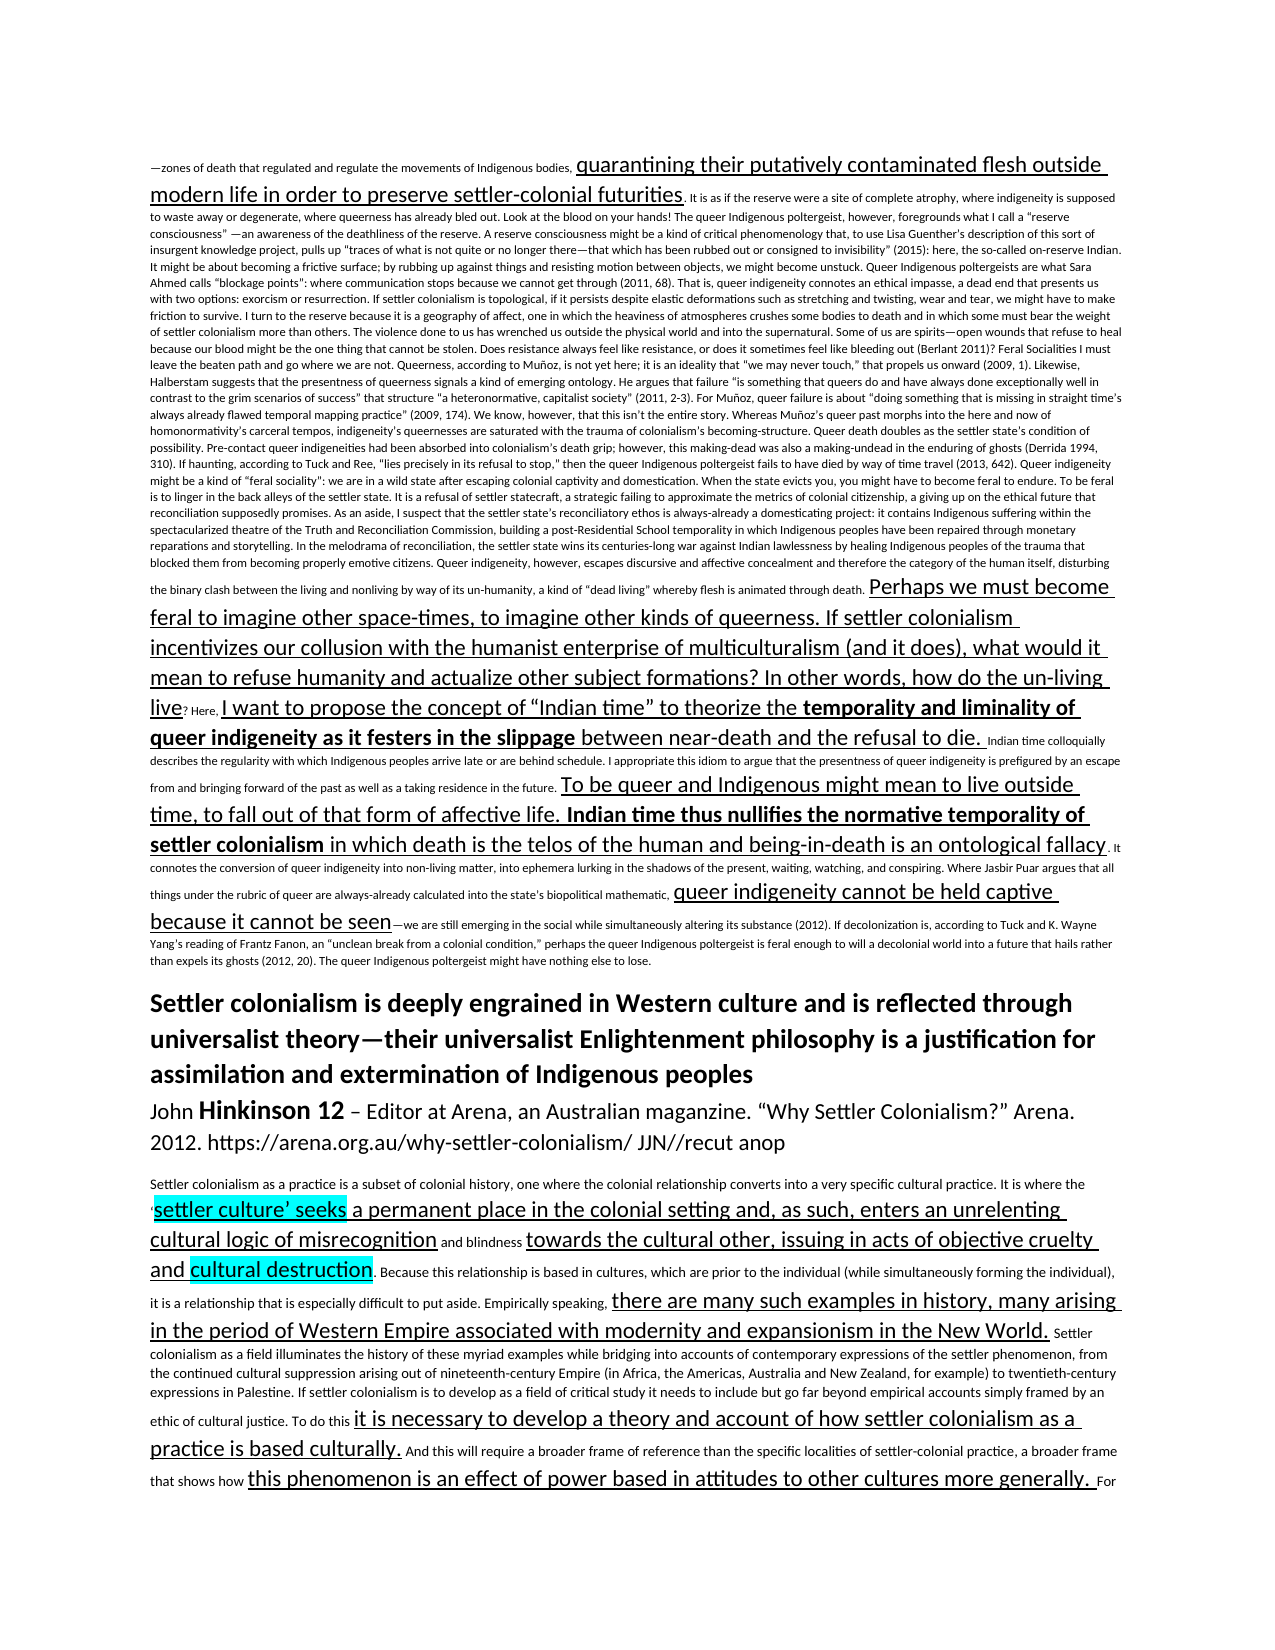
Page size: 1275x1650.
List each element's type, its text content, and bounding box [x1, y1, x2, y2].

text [150, 1175, 1125, 1492]
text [150, 150, 1125, 968]
text Settler colonialism is deeply engrained in Western culture and is reflected through universalist theory—their universalist Enlightenment philosophy is a justification for assimilation and extermination of Indigenous peoples [150, 986, 1125, 1091]
text John Hinkinson 12 – Editor at Arena, an Australian maganzine. “Why Settler Colonialism?” Arena. 2012. https://arena.org.au/why-settler-colonialism/ JJN//recut anop [150, 1093, 1125, 1156]
